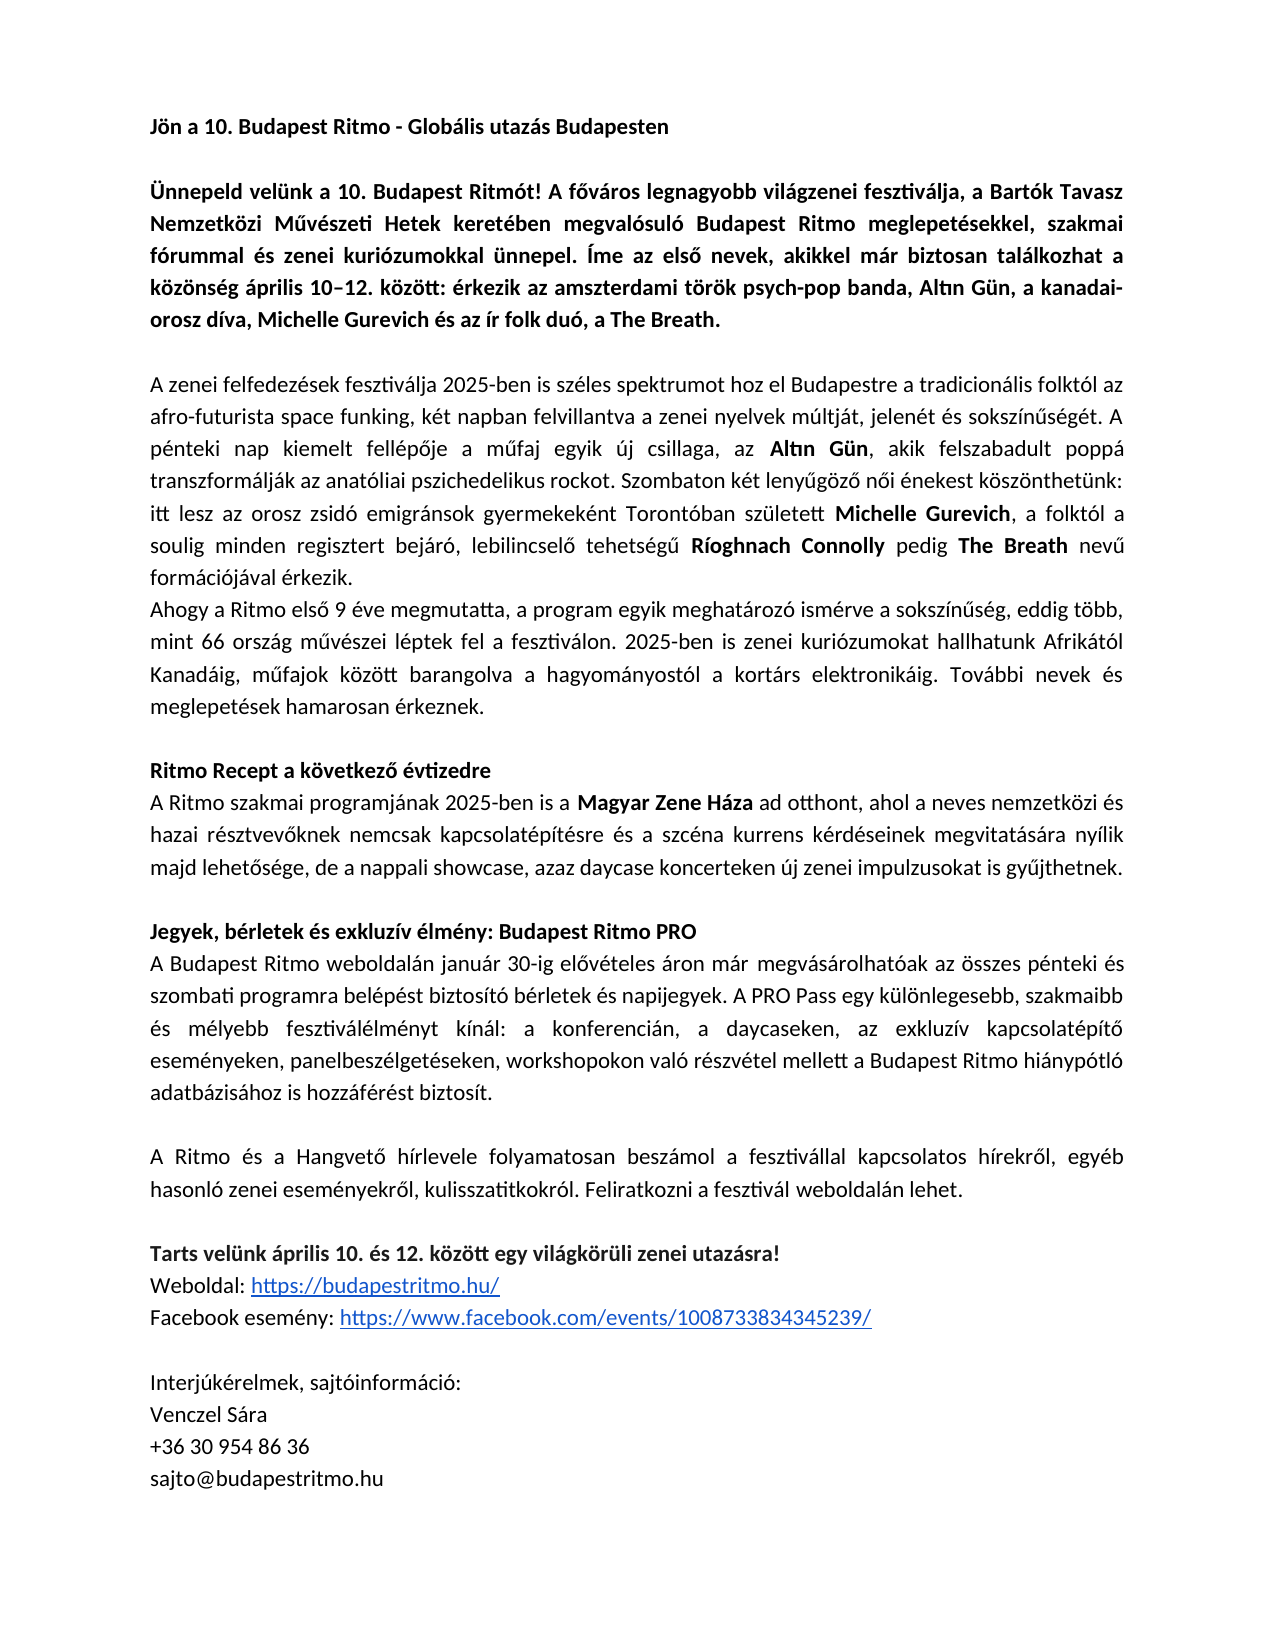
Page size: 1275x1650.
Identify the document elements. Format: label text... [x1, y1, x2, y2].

text Jön a 10. Budapest Ritmo - Globális utazás Budapesten [150, 112, 1125, 141]
text Jegyek, bérletek és exkluzív élmény: Budapest Ritmo PRO [150, 917, 1125, 945]
text +36 30 954 86 36 [150, 1432, 1125, 1460]
text A Ritmo és a Hangvető hírlevele folyamatosan beszámol a fesztivállal kapcsolatos hírekről, egyéb hasonló zenei eseményekről, kulisszatitkokról. Feliratkozni a fesztivál weboldalán lehet. [150, 1142, 1125, 1203]
text Interjúkérelmek, sajtóinformáció: [150, 1368, 1125, 1396]
text Ritmo Recept a következő évtizedre [150, 756, 1125, 784]
text A zenei felfedezések fesztiválja 2025-ben is széles spektrumot hoz el Budapestre a tradicionális folktól az afro-futurista space funking, két napban felvillantva a zenei nyelvek múltját, jelenét és sokszínűségét. A pénteki nap kiemelt fellépője a műfaj egyik új csillaga, az Altın Gün, akik felszabadult poppá transzformálják az anatóliai pszichedelikus rockot. Szombaton két lenyűgöző női énekest köszönthetünk: itt lesz az orosz zsidó emigránsok gyermekeként Torontóban született Michelle Gurevich, a folktól a soulig minden regisztert bejáró, lebilincselő tehetségű Ríoghnach Connolly pedig The Breath nevű formációjával érkezik. [150, 370, 1125, 591]
text A Budapest Ritmo weboldalán január 30-ig elővételes áron már megvásárolhatóak az összes pénteki és szombati programra belépést biztosító bérletek és napijegyek. A PRO Pass egy különlegesebb, szakmaibb és mélyebb fesztiválélményt kínál: a konferencián, a daycaseken, az exkluzív kapcsolatépítő eseményeken, panelbeszélgetéseken, workshopokon való részvétel mellett a Budapest Ritmo hiánypótló adatbázisához is hozzáférést biztosít. [150, 949, 1125, 1106]
text Ahogy a Ritmo első 9 éve megmutatta, a program egyik meghatározó ismérve a sokszínűség, eddig több, mint 66 ország művészei léptek fel a fesztiválon. 2025-ben is zenei kuriózumokat hallhatunk Afrikától Kanadáig, műfajok között barangolva a hagyományostól a kortárs elektronikáig. További nevek és meglepetések hamarosan érkeznek. [150, 595, 1125, 720]
text A Ritmo szakmai programjának 2025-ben is a Magyar Zene Háza ad otthont, ahol a neves nemzetközi és hazai résztvevőknek nemcsak kapcsolatépítésre és a szcéna kurrens kérdéseinek megvitatására nyílik majd lehetősége, de a nappali showcase, azaz daycase koncerteken új zenei impulzusokat is gyűjthetnek. [150, 788, 1125, 881]
text Facebook esemény: https://www.facebook.com/events/1008733834345239/ [150, 1303, 1125, 1331]
text Ünnepeld velünk a 10. Budapest Ritmót! A főváros legnagyobb világzenei fesztiválja, a Bartók Tavasz Nemzetközi Művészeti Hetek keretében megvalósuló Budapest Ritmo meglepetésekkel, szakmai fórummal és zenei kuriózumokkal ünnepel. Íme az első nevek, akikkel már biztosan találkozhat a közönség április 10–12. között: érkezik az amszterdami török psych-pop banda, Altın Gün, a kanadai-orosz díva, Michelle Gurevich és az ír folk duó, a The Breath. [150, 177, 1125, 334]
text Tarts velünk április 10. és 12. között egy világkörüli zenei utazásra! [150, 1239, 1125, 1267]
text Venczel Sára [150, 1400, 1125, 1428]
text sajto@budapestritmo.hu [150, 1464, 1125, 1492]
text Weboldal: https://budapestritmo.hu/ [150, 1271, 1125, 1299]
